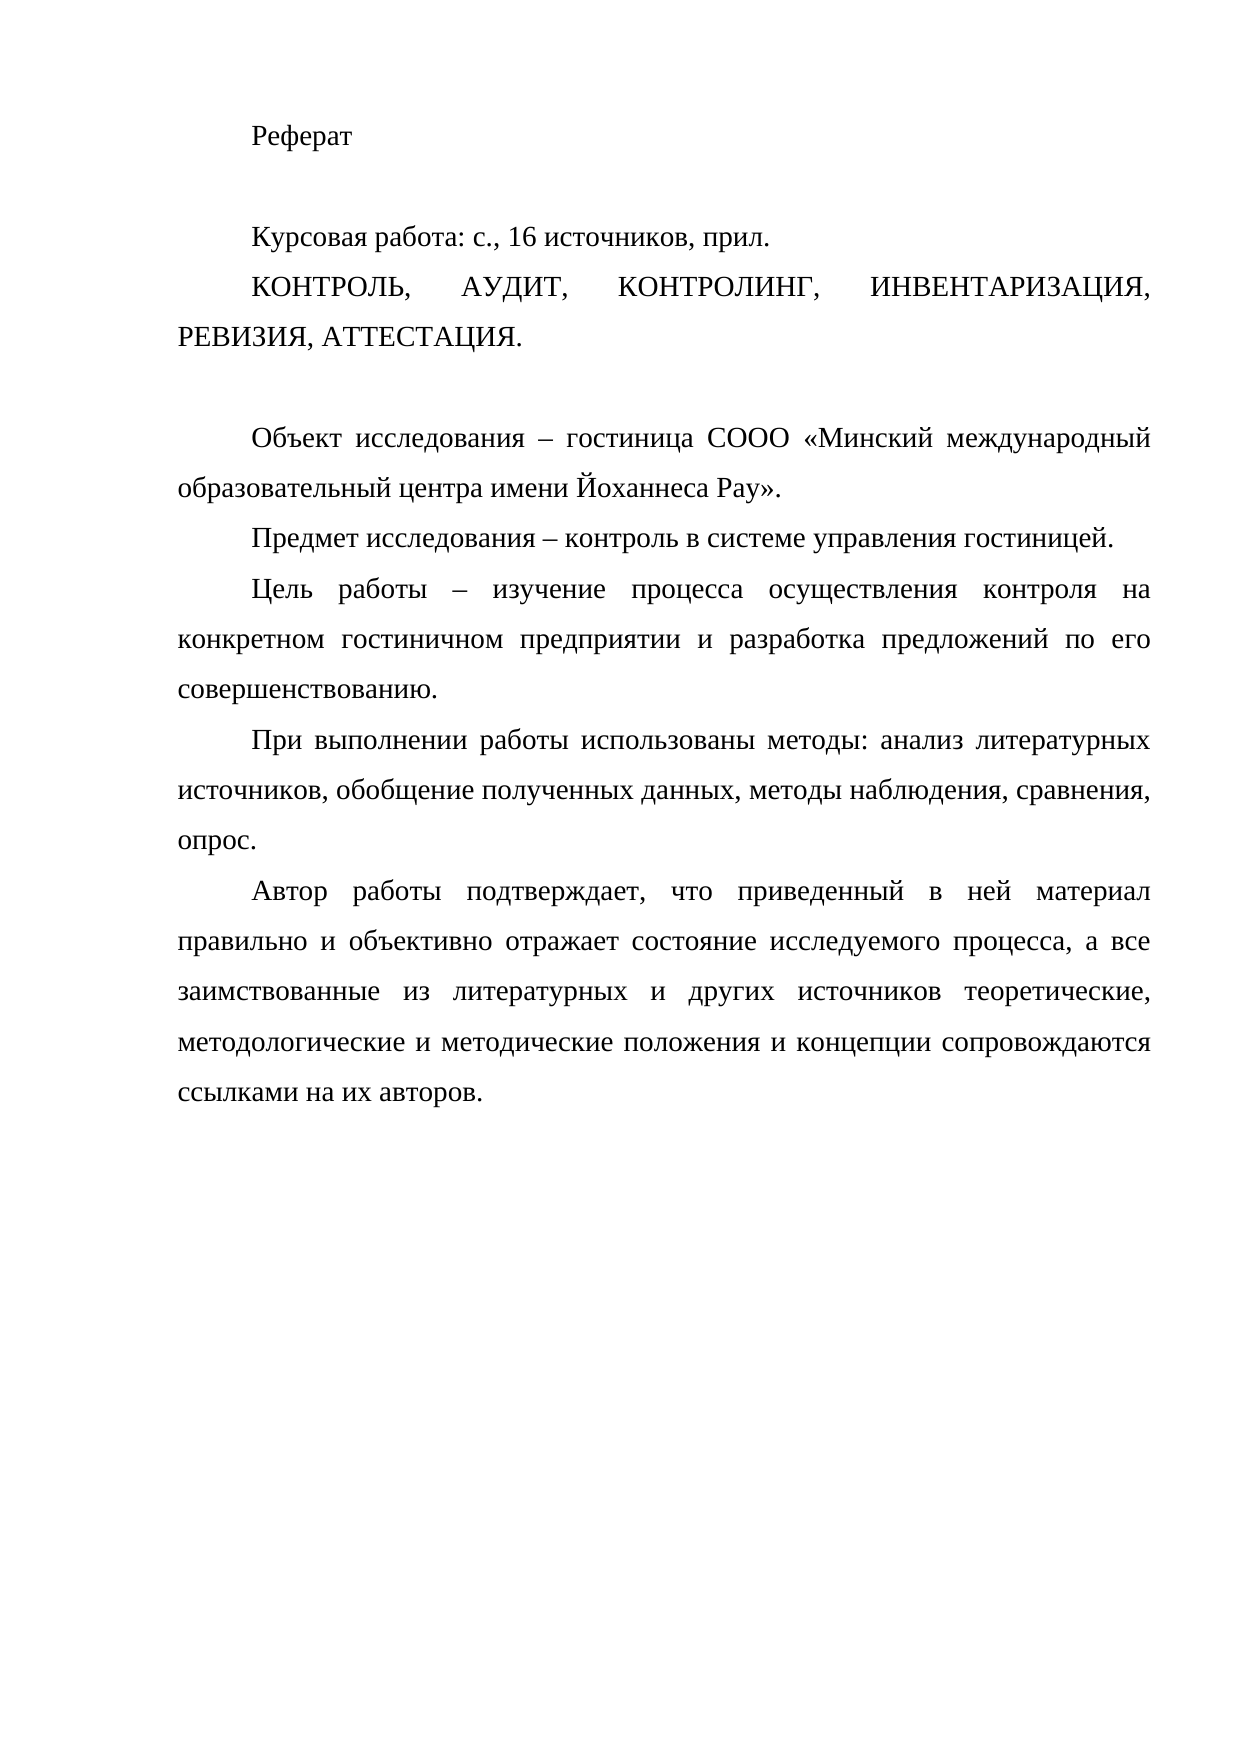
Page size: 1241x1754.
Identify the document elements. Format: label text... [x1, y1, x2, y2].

text При выполнении работы использованы методы: анализ литературных источников, обобщение полученных данных, методы наблюдения, сравнения, опрос. [177, 722, 1152, 856]
text Цель работы – изучение процесса осуществления контроля на конкретном гостиничном предприятии и разработка предложений по его совершенствованию. [177, 571, 1152, 705]
text Объект исследования – гостиница СООО «Минский международный образовательный центра имени Йоханнеса Рау». [177, 420, 1152, 504]
text Автор работы подтверждает, что приведенный в ней материал правильно и объективно отражает состояние исследуемого процесса, а все заимствованные из литературных и других источников теоретические, методологические и методические положения и концепции сопровождаются ссылками на их авторов. [177, 873, 1152, 1108]
text Предмет исследования – контроль в системе управления гостиницей. [177, 521, 1152, 554]
text Реферат [177, 118, 1152, 152]
text Курсовая работа: с., 16 источников, прил. [177, 219, 1152, 252]
text КОНТРОЛЬ, АУДИТ, КОНТРОЛИНГ, ИНВЕНТАРИЗАЦИЯ, РЕВИЗИЯ, АТТЕСТАЦИЯ. [177, 269, 1152, 353]
